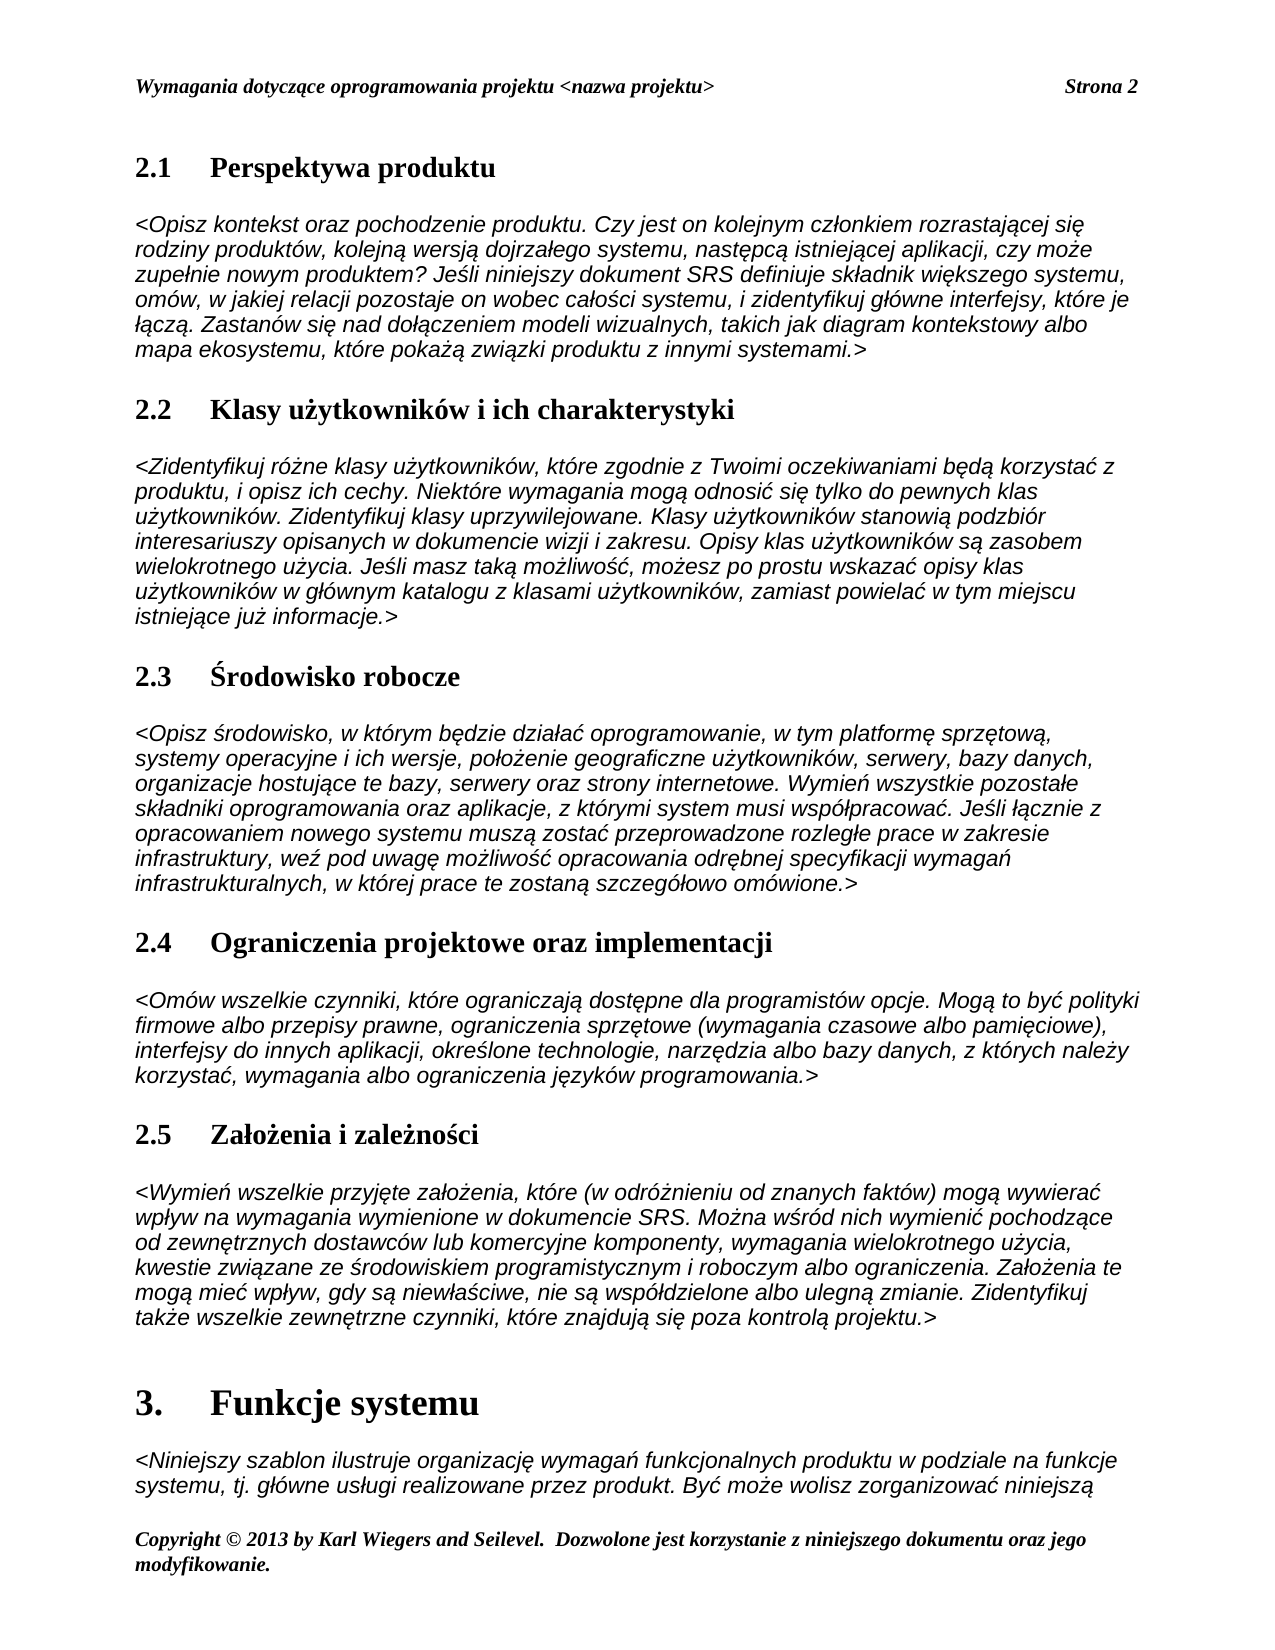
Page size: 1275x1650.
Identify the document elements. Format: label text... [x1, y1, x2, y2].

subtitle Środowisko robocze [135, 659, 1140, 692]
text <Zidentyfikuj różne klasy użytkowników, które zgodnie z Twoimi oczekiwaniami będą korzystać z produktu, i opisz ich cechy. Niektóre wymagania mogą odnosić się tylko do pewnych klas użytkowników. Zidentyfikuj klasy uprzywilejowane. Klasy użytkowników stanowią podzbiór interesariuszy opisanych w dokumencie wizji i zakresu. Opisy klas użytkowników są zasobem wielokrotnego użycia. Jeśli masz taką możliwość, możesz po prostu wskazać opisy klas użytkowników w głównym katalogu z klasami użytkowników, zamiast powielać w tym miejscu istniejące już informacje.> [135, 454, 1140, 629]
subtitle Ograniczenia projektowe oraz implementacji [135, 926, 1140, 959]
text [135, 1448, 1140, 1498]
subtitle Założenia i zależności [135, 1117, 1140, 1151]
text <Omów wszelkie czynniki, które ograniczają dostępne dla programistów opcje. Mogą to być polityki firmowe albo przepisy prawne, ograniczenia sprzętowe (wymagania czasowe albo pamięciowe), interfejsy do innych aplikacji, określone technologie, narzędzia albo bazy danych, z których należy korzystać, wymagania albo ograniczenia języków programowania.> [135, 988, 1140, 1088]
subtitle Klasy użytkowników i ich charakterystyki [135, 392, 1140, 425]
subtitle Perspektywa produktu [135, 150, 1140, 183]
text <Opisz środowisko, w którym będzie działać oprogramowanie, w tym platformę sprzętową, systemy operacyjne i ich wersje, położenie geograficzne użytkowników, serwery, bazy danych, organizacje hostujące te bazy, serwery oraz strony internetowe. Wymień wszystkie pozostałe składniki oprogramowania oraz aplikacje, z którymi system musi współpracować. Jeśli łącznie z opracowaniem nowego systemu muszą zostać przeprowadzone rozległe prace w zakresie infrastruktury, weź pod uwagę możliwość opracowania odrębnej specyfikacji wymagań infrastrukturalnych, w której prace te zostaną szczegółowo omówione.> [135, 721, 1140, 896]
text <Opisz kontekst oraz pochodzenie produktu. Czy jest on kolejnym członkiem rozrastającej się rodziny produktów, kolejną wersją dojrzałego systemu, następcą istniejącej aplikacji, czy może zupełnie nowym produktem? Jeśli niniejszy dokument SRS definiuje składnik większego systemu, omów, w jakiej relacji pozostaje on wobec całości systemu, i zidentyfikuj główne interfejsy, które je łączą. Zastanów się nad dołączeniem modeli wizualnych, takich jak diagram kontekstowy albo mapa ekosystemu, które pokażą związki produktu z innymi systemami.> [135, 213, 1140, 363]
subtitle Funkcje systemu [135, 1380, 1140, 1423]
text <Wymień wszelkie przyjęte założenia, które (w odróżnieniu od znanych faktów) mogą wywierać wpływ na wymagania wymienione w dokumencie SRS. Można wśród nich wymienić pochodzące od zewnętrznych dostawców lub komercyjne komponenty, wymagania wielokrotnego użycia, kwestie związane ze środowiskiem programistycznym i roboczym albo ograniczenia. Założenia te mogą mieć wpływ, gdy są niewłaściwe, nie są współdzielone albo ulegną zmianie. Zidentyfikuj także wszelkie zewnętrzne czynniki, które znajdują się poza kontrolą projektu.> [135, 1180, 1140, 1330]
